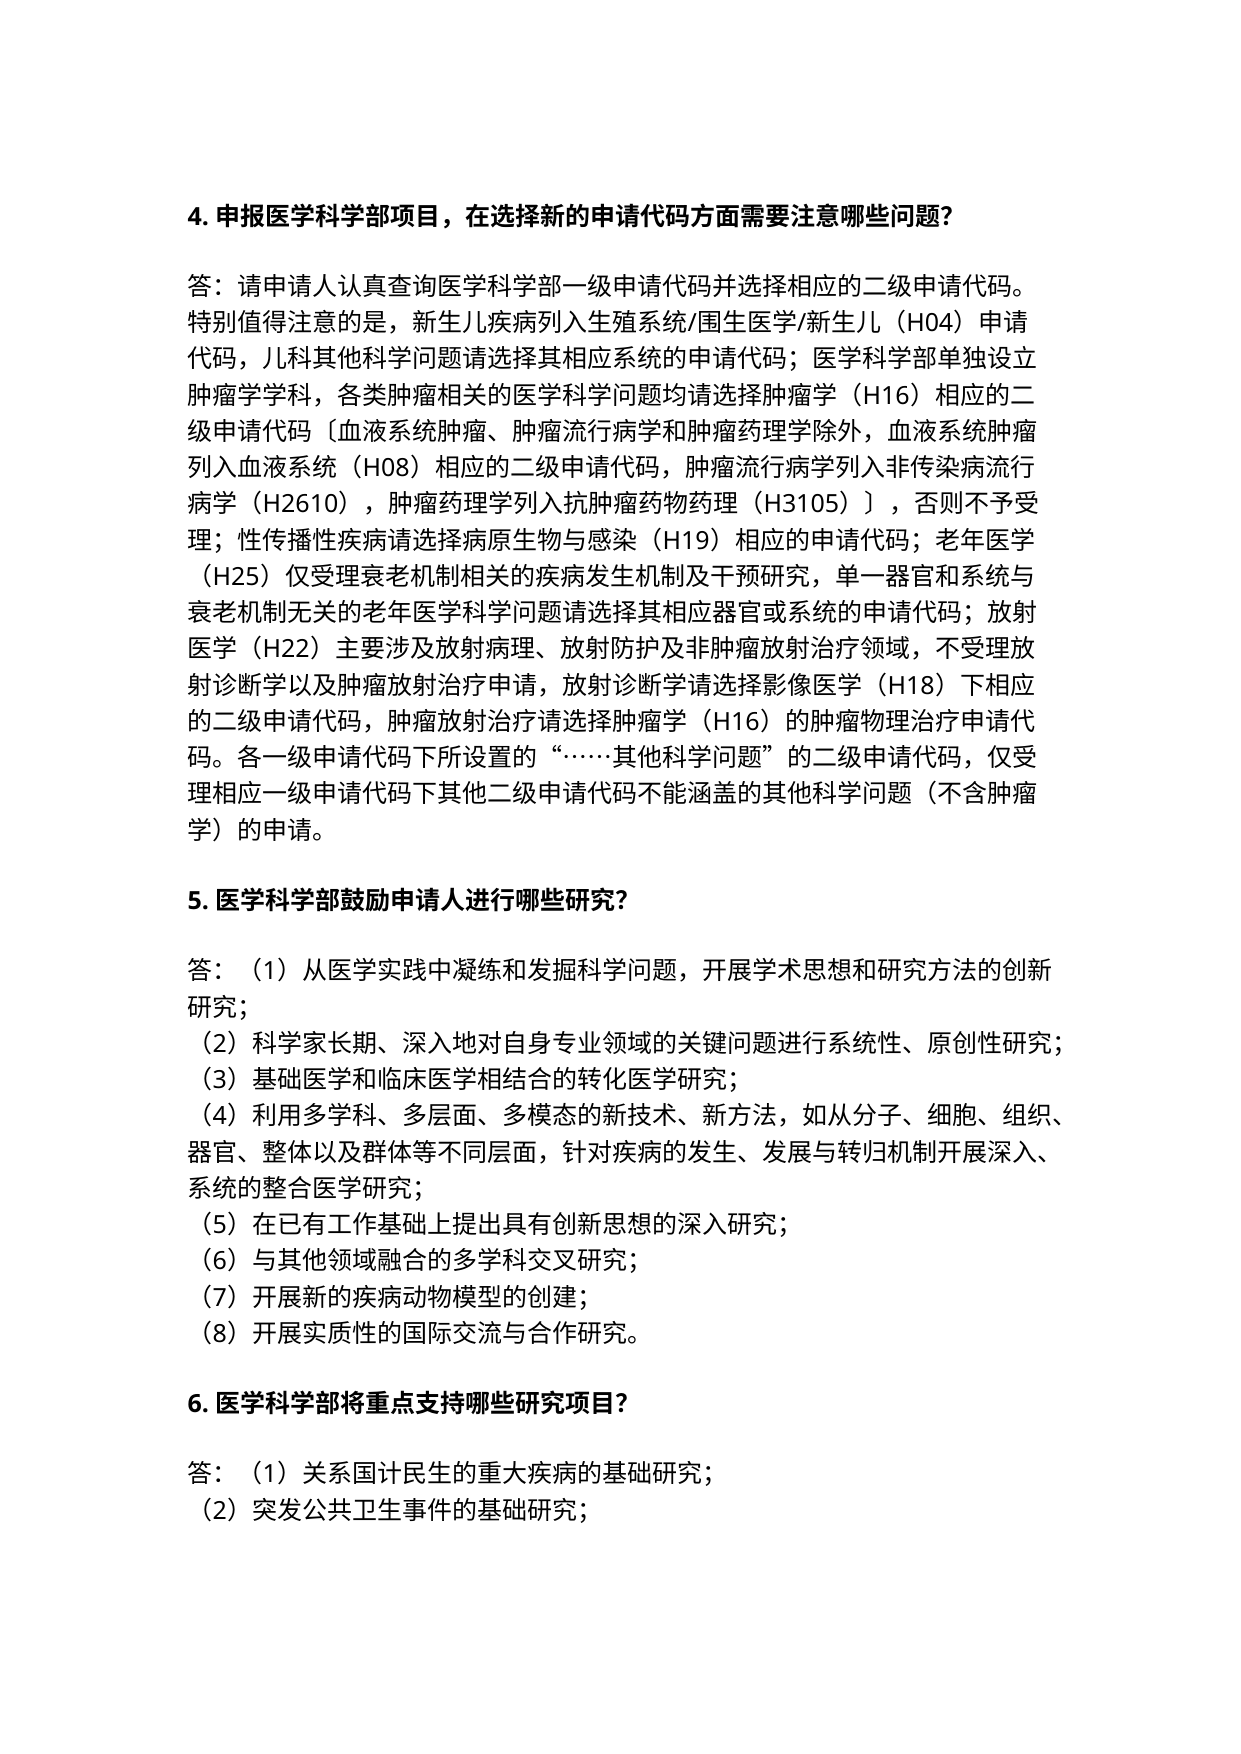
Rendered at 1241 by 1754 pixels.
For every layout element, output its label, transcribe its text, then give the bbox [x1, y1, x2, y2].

text （6）与其他领域融合的多学科交叉研究； [187, 1241, 1053, 1277]
text 答：（1）从医学实践中凝练和发掘科学问题，开展学术思想和研究方法的创新研究； [187, 951, 1053, 1023]
text 4. 申报医学科学部项目，在选择新的申请代码方面需要注意哪些问题？ [187, 196, 1053, 232]
text （8）开展实质性的国际交流与合作研究。 [187, 1313, 1053, 1349]
text （5）在已有工作基础上提出具有创新思想的深入研究； [187, 1204, 1053, 1241]
text 6. 医学科学部将重点支持哪些研究项目？ [187, 1383, 1053, 1420]
text 5. 医学科学部鼓励申请人进行哪些研究？ [187, 880, 1053, 917]
text 答：（1）关系国计民生的重大疾病的基础研究； [187, 1454, 1053, 1490]
text 答：请申请人认真查询医学科学部一级申请代码并选择相应的二级申请代码。特别值得注意的是，新生儿疾病列入生殖系统/围生医学/新生儿（H04）申请代码，儿科其他科学问题请选择其相应系统的申请代码；医学科学部单独设立肿瘤学学科，各类肿瘤相关的医学科学问题均请选择肿瘤学（H16）相应的二级申请代码〔血液系统肿瘤、肿瘤流行病学和肿瘤药理学除外，血液系统肿瘤列入血液系统（H08）相应的二级申请代码，肿瘤流行病学列入非传染病流行病学（H2610），肿瘤药理学列入抗肿瘤药物药理（H3105）〕，否则不予受理；性传播性疾病请选择病原生物与感染（H19）相应的申请代码；老年医学（H25）仅受理衰老机制相关的疾病发生机制及干预研究，单一器官和系统与衰老机制无关的老年医学科学问题请选择其相应器官或系统的申请代码；放射医学（H22）主要涉及放射病理、放射防护及非肿瘤放射治疗领域，不受理放射诊断学以及肿瘤放射治疗申请，放射诊断学请选择影像医学（H18）下相应的二级申请代码，肿瘤放射治疗请选择肿瘤学（H16）的肿瘤物理治疗申请代码。各一级申请代码下所设置的“……其他科学问题”的二级申请代码，仅受理相应一级申请代码下其他二级申请代码不能涵盖的其他科学问题（不含肿瘤学）的申请。 [187, 266, 1053, 846]
text （3）基础医学和临床医学相结合的转化医学研究； [187, 1059, 1053, 1096]
text （2）科学家长期、深入地对自身专业领域的关键问题进行系统性、原创性研究； [187, 1023, 1053, 1059]
text （4）利用多学科、多层面、多模态的新技术、新方法，如从分子、细胞、组织、器官、整体以及群体等不同层面，针对疾病的发生、发展与转归机制开展深入、系统的整合医学研究； [187, 1096, 1053, 1204]
text （7）开展新的疾病动物模型的创建； [187, 1277, 1053, 1313]
text （2）突发公共卫生事件的基础研究； [187, 1490, 1053, 1526]
